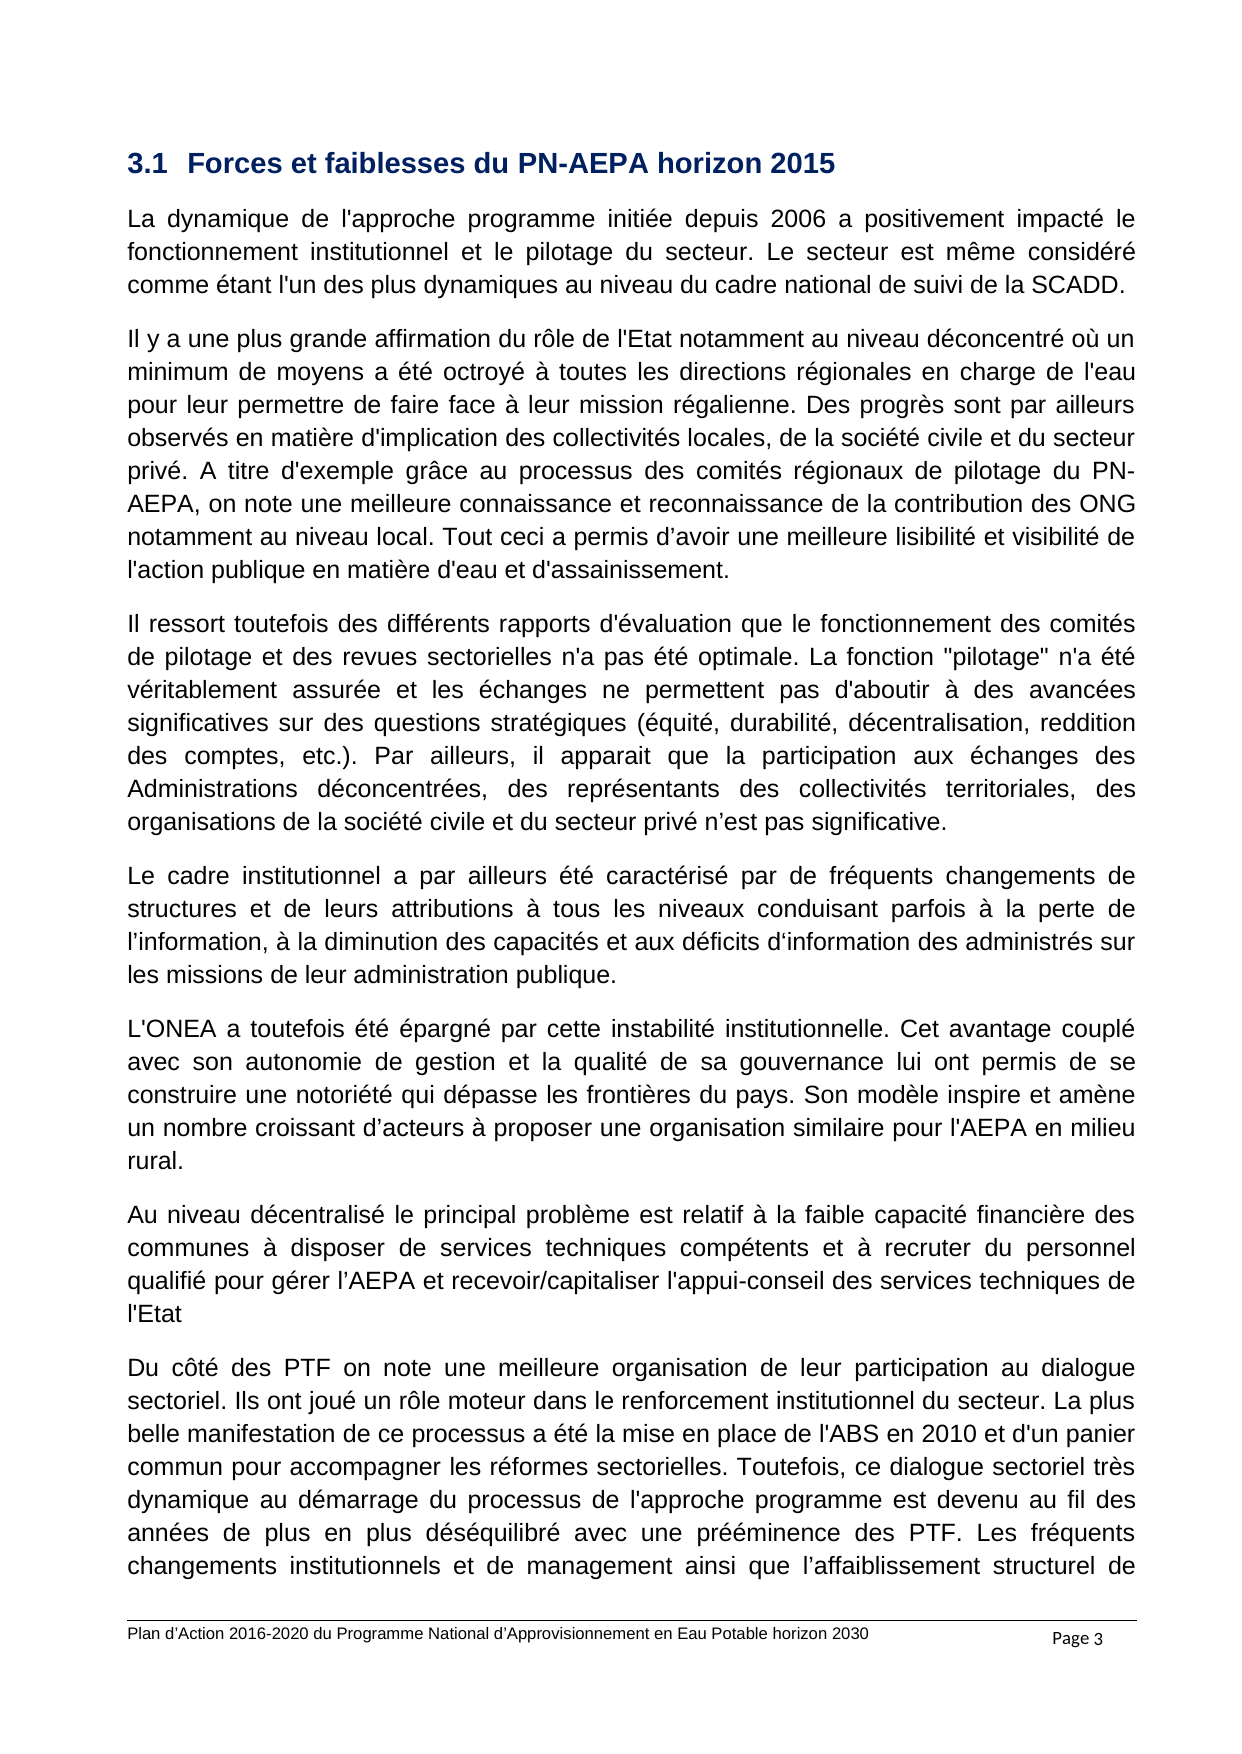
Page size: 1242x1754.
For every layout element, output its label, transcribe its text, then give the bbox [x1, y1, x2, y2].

text Le cadre institutionnel a par ailleurs été caractérisé par de fréquents changements de structures et de leurs attributions à tous les niveaux conduisant parfois à la perte de l’information, à la diminution des capacités et aux déficits d‘information des administrés sur les missions de leur administration publique. [127, 861, 1137, 989]
text Au niveau décentralisé le principal problème est relatif à la faible capacité financière des communes à disposer de services techniques compétents et à recruter du personnel qualifié pour gérer l’AEPA et recevoir/capitaliser l'appui-conseil des services techniques de l'Etat [127, 1200, 1137, 1328]
text Il ressort toutefois des différents rapports d'évaluation que le fonctionnement des comités de pilotage et des revues sectorielles n'a pas été optimale. La fonction "pilotage" n'a été véritablement assurée et les échanges ne permettent pas d'aboutir à des avancées significatives sur des questions stratégiques (équité, durabilité, décentralisation, reddition des comptes, etc.). Par ailleurs, il apparait que la participation aux échanges des Administrations déconcentrées, des représentants des collectivités territoriales, des organisations de la société civile et du secteur privé n’est pas significative. [127, 609, 1137, 836]
text L'ONEA a toutefois été épargné par cette instabilité institutionnelle. Cet avantage couplé avec son autonomie de gestion et la qualité de sa gouvernance lui ont permis de se construire une notoriété qui dépasse les frontières du pays. Son modèle inspire et amène un nombre croissant d’acteurs à proposer une organisation similaire pour l'AEPA en milieu rural. [127, 1014, 1137, 1175]
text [127, 1353, 1137, 1580]
subtitle Forces et faiblesses du PN-AEPA horizon 2015 [127, 146, 1137, 179]
text Il y a une plus grande affirmation du rôle de l'Etat notamment au niveau déconcentré où un minimum de moyens a été octroyé à toutes les directions régionales en charge de l'eau pour leur permettre de faire face à leur mission régalienne. Des progrès sont par ailleurs observés en matière d'implication des collectivités locales, de la société civile et du secteur privé. A titre d'exemple grâce au processus des comités régionaux de pilotage du PN-AEPA, on note une meilleure connaissance et reconnaissance de la contribution des ONG notamment au niveau local. Tout ceci a permis d’avoir une meilleure lisibilité et visibilité de l'action publique en matière d'eau et d'assainissement. [127, 324, 1137, 584]
text La dynamique de l'approche programme initiée depuis 2006 a positivement impacté le fonctionnement institutionnel et le pilotage du secteur. Le secteur est même considéré comme étant l'un des plus dynamiques au niveau du cadre national de suivi de la SCADD. [127, 204, 1137, 299]
